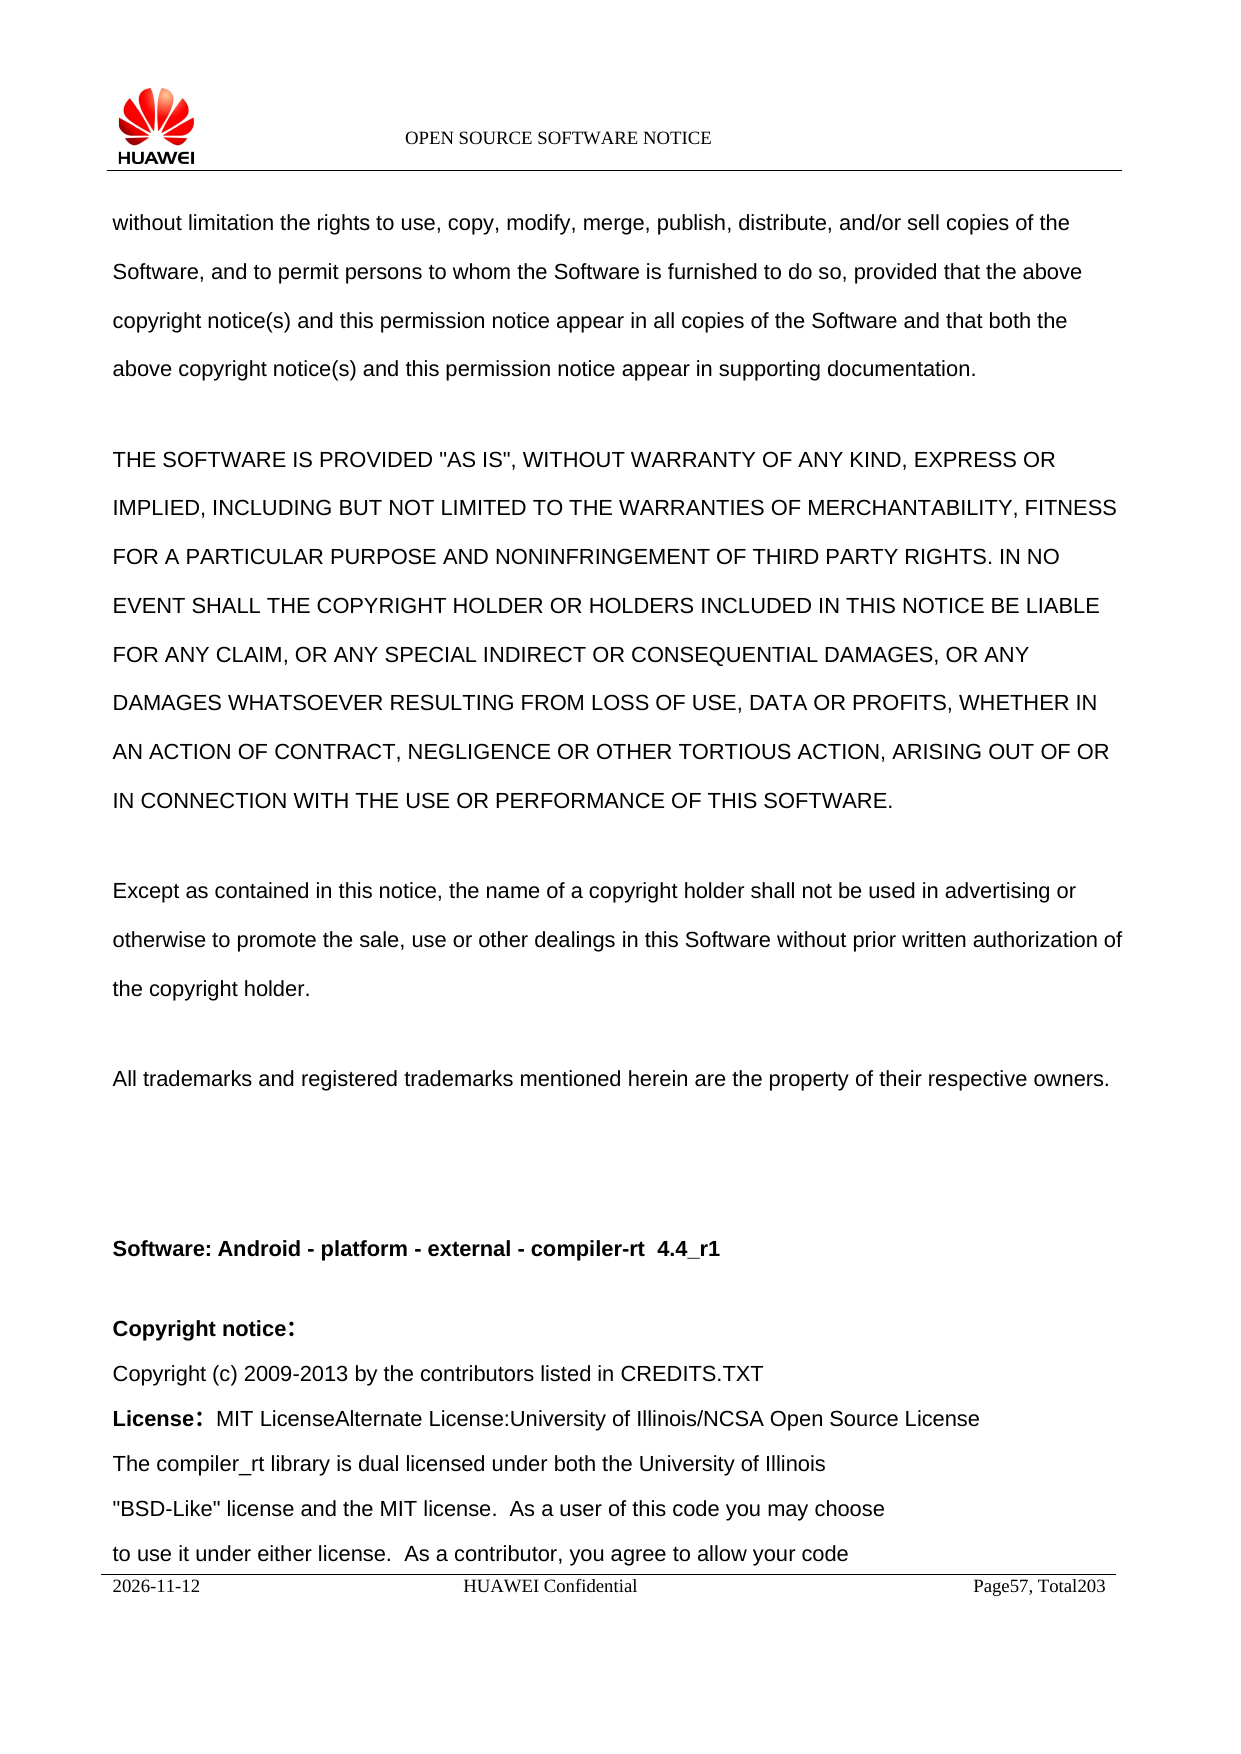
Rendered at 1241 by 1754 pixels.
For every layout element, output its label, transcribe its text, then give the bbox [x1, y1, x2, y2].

text THE SOFTWARE IS PROVIDED "AS IS", WITHOUT WARRANTY OF ANY KIND, EXPRESS OR IMPLIED, INCLUDING BUT NOT LIMITED TO THE WARRANTIES OF MERCHANTABILITY, FITNESS FOR A PARTICULAR PURPOSE AND NONINFRINGEMENT OF THIRD PARTY RIGHTS. IN NO EVENT SHALL THE COPYRIGHT HOLDER OR HOLDERS INCLUDED IN THIS NOTICE BE LIABLE FOR ANY CLAIM, OR ANY SPECIAL INDIRECT OR CONSEQUENTIAL DAMAGES, OR ANY DAMAGES WHATSOEVER RESULTING FROM LOSS OF USE, DATA OR PROFITS, WHETHER IN AN ACTION OF CONTRACT, NEGLIGENCE OR OTHER TORTIOUS ACTION, ARISING OUT OF OR IN CONNECTION WITH THE USE OR PERFORMANCE OF THIS SOFTWARE. [112, 443, 1128, 817]
text Except as contained in this notice, the name of a copyright holder shall not be used in advertising or otherwise to promote the sale, use or other dealings in this Software without prior written authorization of the copyright holder. [112, 874, 1128, 1004]
text "BSD-Like" license and the MIT license. As a user of this code you may choose [112, 1493, 1128, 1525]
text Copyright (c) 2009-2013 by the contributors listed in CREDITS.TXT [112, 1357, 1128, 1390]
text Software: Android - platform - external - compiler-rt 4.4_r1 [112, 1233, 1128, 1265]
text The compiler_rt library is dual licensed under both the University of Illinois [112, 1447, 1128, 1480]
text All trademarks and registered trademarks mentioned herein are the property of their respective owners. [112, 1062, 1128, 1094]
text License：MIT LicenseAlternate License:University of Illinois/NCSA Open Source License [112, 1402, 1128, 1435]
picture [118, 88, 194, 164]
text to use it under either license. As a contributor, you agree to allow your code [112, 1538, 1128, 1570]
text Copyright notice： [112, 1312, 1128, 1345]
